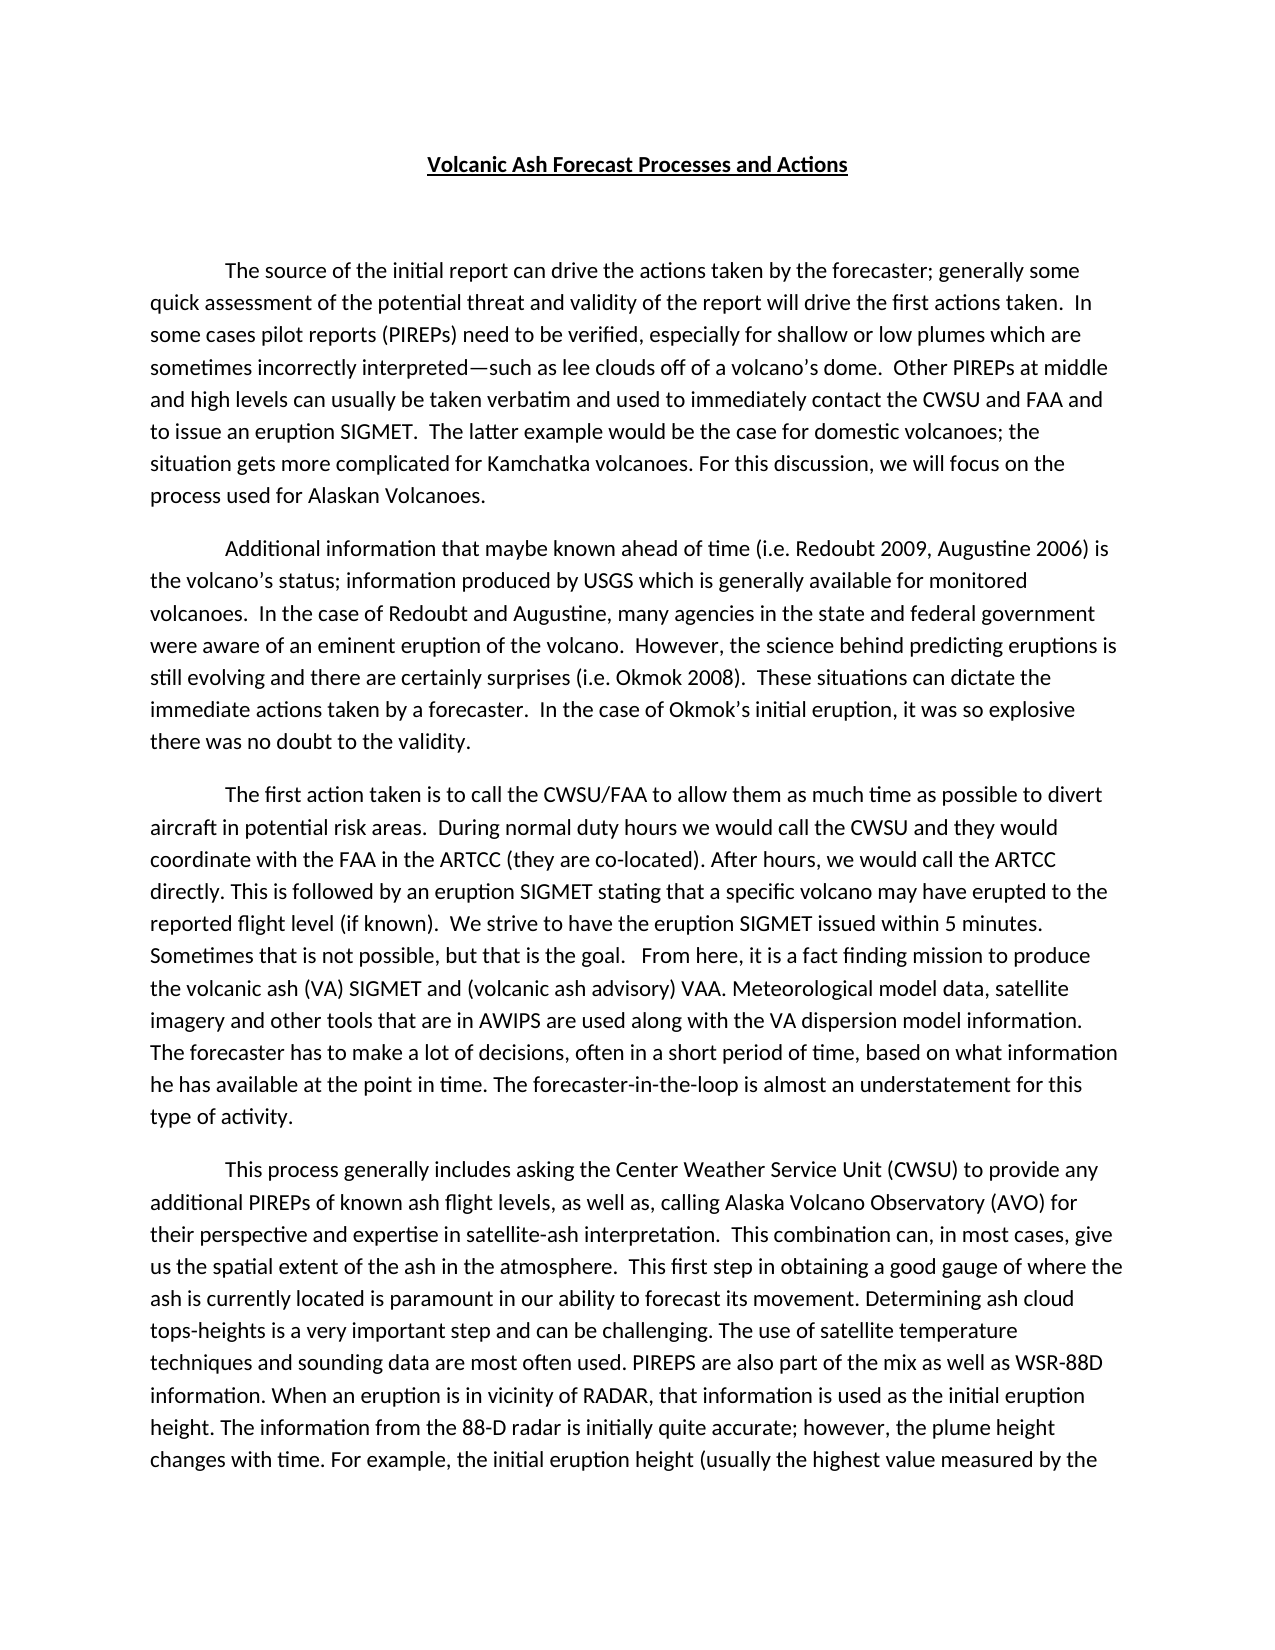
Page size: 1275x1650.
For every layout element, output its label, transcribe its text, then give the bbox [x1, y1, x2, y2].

text Volcanic Ash Forecast Processes and Actions [150, 150, 1125, 178]
text The source of the initial report can drive the actions taken by the forecaster; generally some quick assessment of the potential threat and validity of the report will drive the first actions taken. In some cases pilot reports (PIREPs) need to be verified, especially for shallow or low plumes which are sometimes incorrectly interpreted—such as lee clouds off of a volcano’s dome. Other PIREPs at middle and high levels can usually be taken verbatim and used to immediately contact the CWSU and FAA and to issue an eruption SIGMET. The latter example would be the case for domestic volcanoes; the situation gets more complicated for Kamchatka volcanoes. For this discussion, we will focus on the process used for Alaskan Volcanoes. [150, 256, 1125, 509]
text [150, 1155, 1125, 1473]
text Additional information that maybe known ahead of time (i.e. Redoubt 2009, Augustine 2006) is the volcano’s status; information produced by USGS which is generally available for monitored volcanoes. In the case of Redoubt and Augustine, many agencies in the state and federal government were aware of an eminent eruption of the volcano. However, the science behind predicting eruptions is still evolving and there are certainly surprises (i.e. Okmok 2008). These situations can dictate the immediate actions taken by a forecaster. In the case of Okmok’s initial eruption, it was so explosive there was no doubt to the validity. [150, 534, 1125, 756]
text The first action taken is to call the CWSU/FAA to allow them as much time as possible to divert aircraft in potential risk areas. During normal duty hours we would call the CWSU and they would coordinate with the FAA in the ARTCC (they are co-located). After hours, we would call the ARTCC directly. This is followed by an eruption SIGMET stating that a specific volcano may have erupted to the reported flight level (if known). We strive to have the eruption SIGMET issued within 5 minutes. Sometimes that is not possible, but that is the goal. From here, it is a fact finding mission to produce the volcanic ash (VA) SIGMET and (volcanic ash advisory) VAA. Meteorological model data, satellite imagery and other tools that are in AWIPS are used along with the VA dispersion model information. The forecaster has to make a lot of decisions, often in a short period of time, based on what information he has available at the point in time. The forecaster-in-the-loop is almost an understatement for this type of activity. [150, 781, 1125, 1130]
